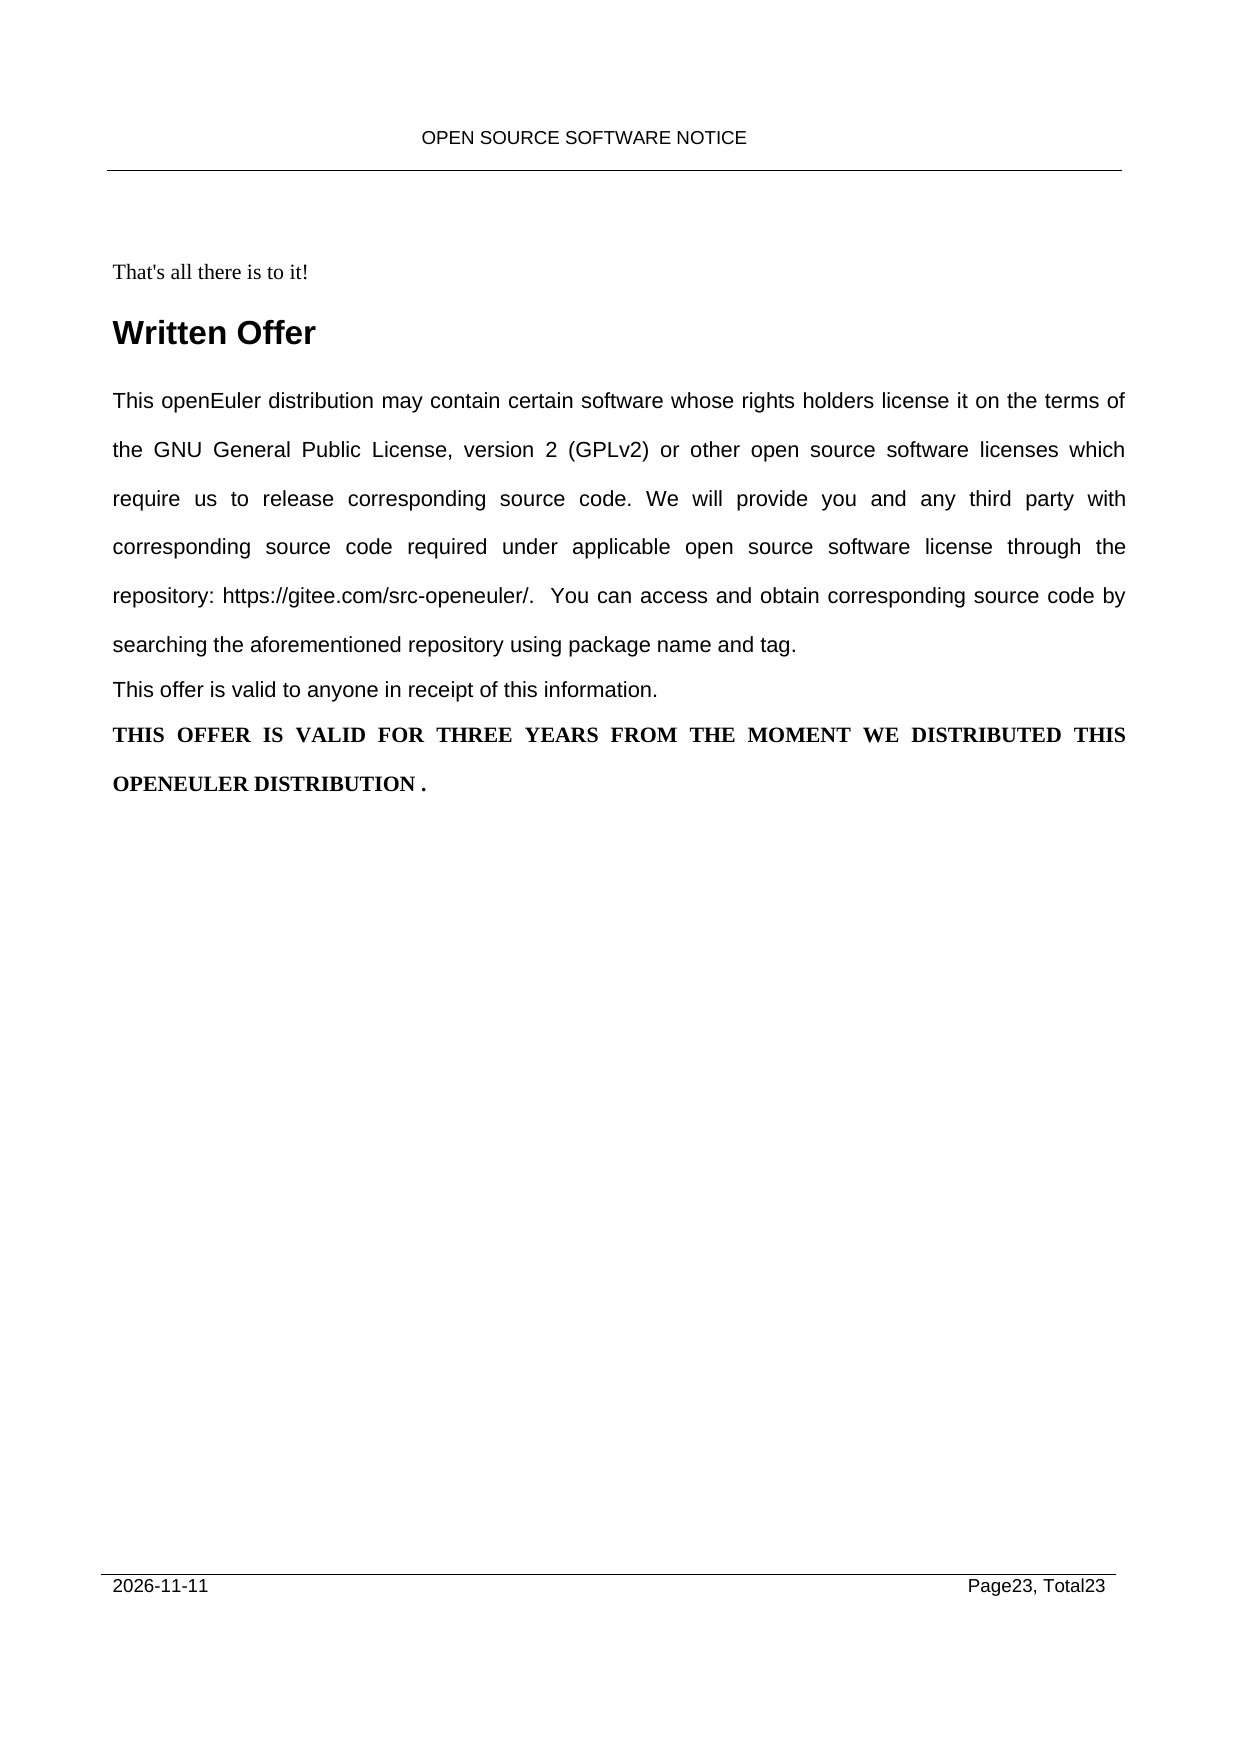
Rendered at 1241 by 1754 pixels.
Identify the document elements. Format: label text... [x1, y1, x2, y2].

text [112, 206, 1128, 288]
text Written Offer [112, 300, 1128, 365]
text THIS OFFER IS VALID FOR THREE YEARS FROM THE MOMENT WE DISTRIBUTED THIS OPENEULER DISTRIBUTION . [112, 718, 1128, 799]
text This openEuler distribution may contain certain software whose rights holders license it on the terms of the GNU General Public License, version 2 (GPLv2) or other open source software licenses which require us to release corresponding source code. We will provide you and any third party with corresponding source code required under applicable open source software license through the repository: https://gitee.com/src-openeuler/. You can access and obtain corresponding source code by searching the aforementioned repository using package name and tag. [112, 384, 1128, 661]
text This offer is valid to anyone in receipt of this information. [112, 673, 1128, 706]
